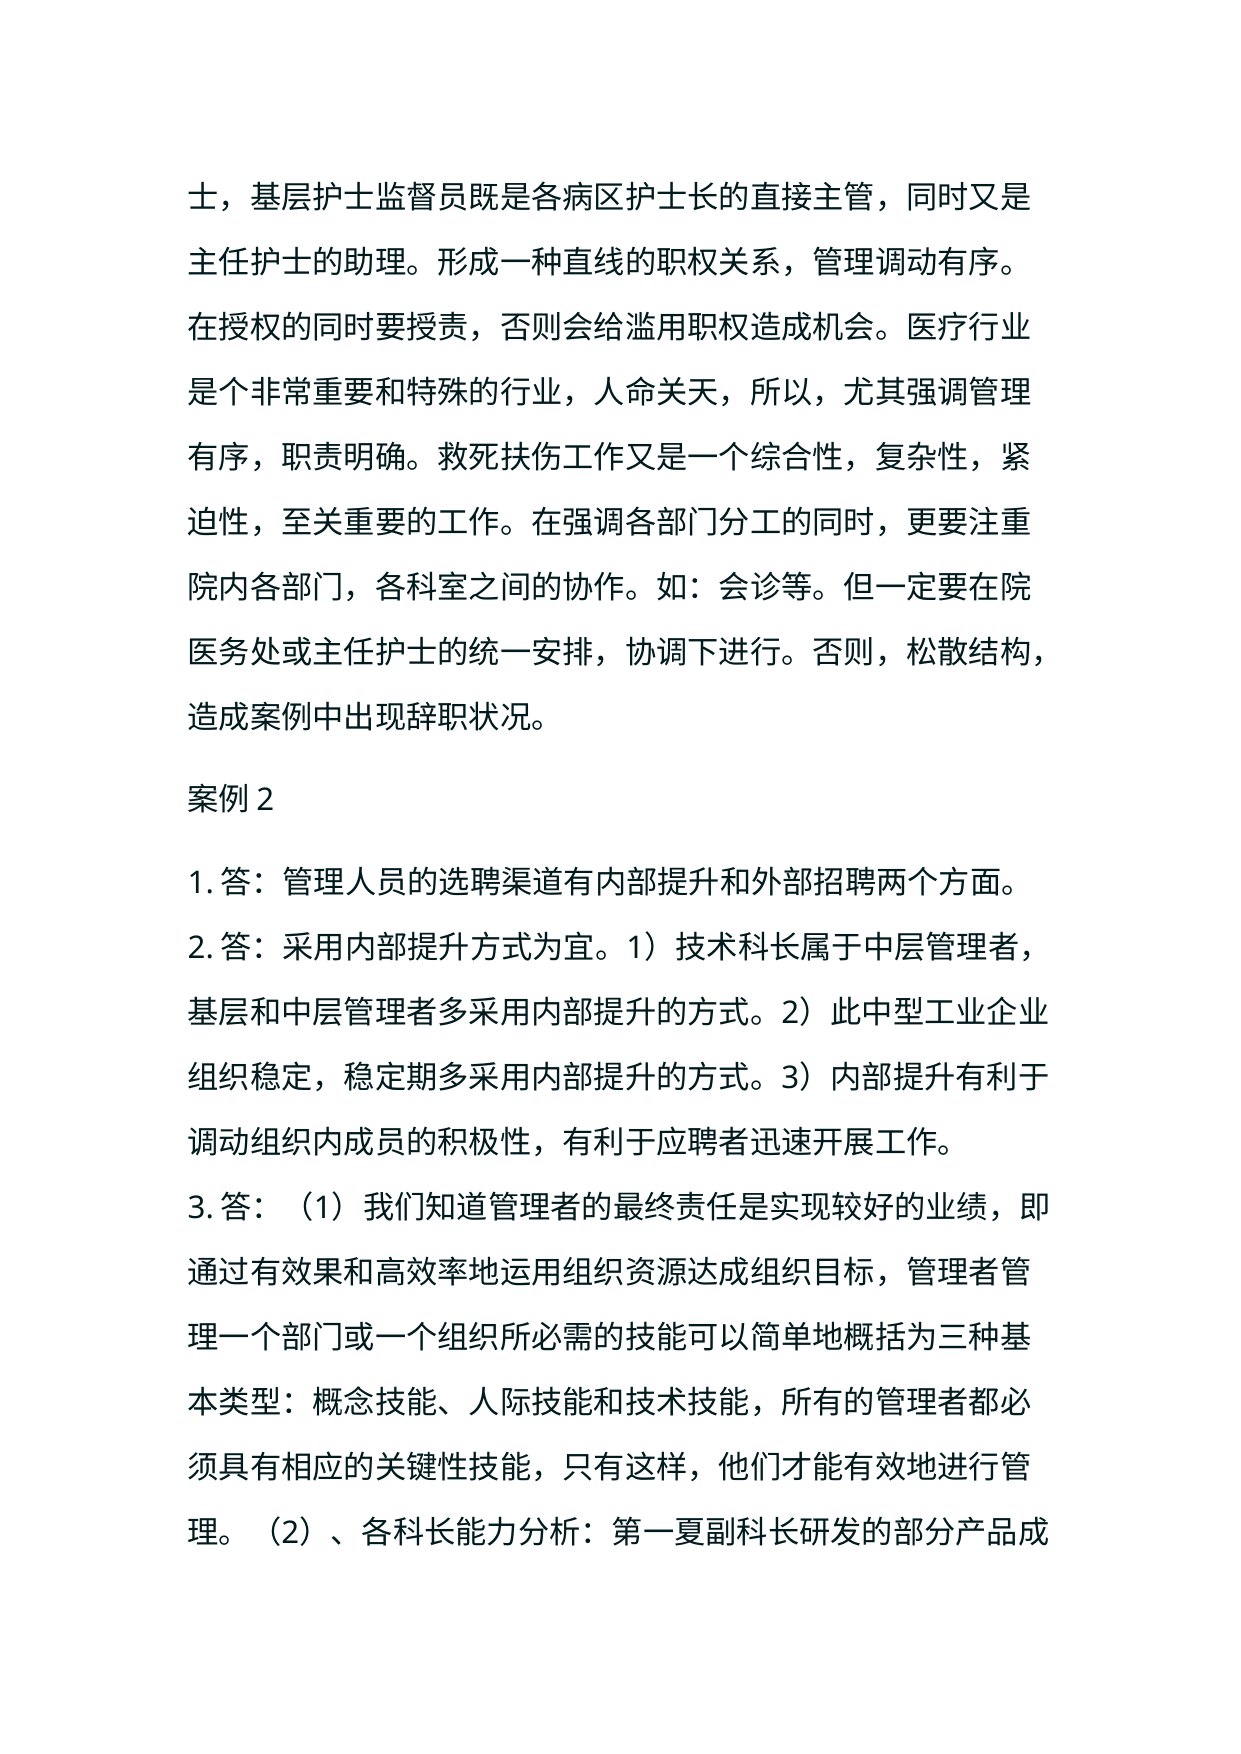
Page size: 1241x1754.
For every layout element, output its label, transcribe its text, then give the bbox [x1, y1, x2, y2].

list 案例2 [187, 764, 1053, 829]
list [187, 1172, 1053, 1562]
list 答：管理人员的选聘渠道有内部提升和外部招聘两个方面。 [187, 847, 1053, 912]
list 答：采用内部提升方式为宜。1）技术科长属于中层管理者，基层和中层管理者多采用内部提升的方式。2）此中型工业企业组织稳定，稳定期多采用内部提升的方式。3）内部提升有利于调动组织内成员的积极性，有利于应聘者迅速开展工作。 [187, 912, 1053, 1172]
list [187, 162, 1053, 747]
